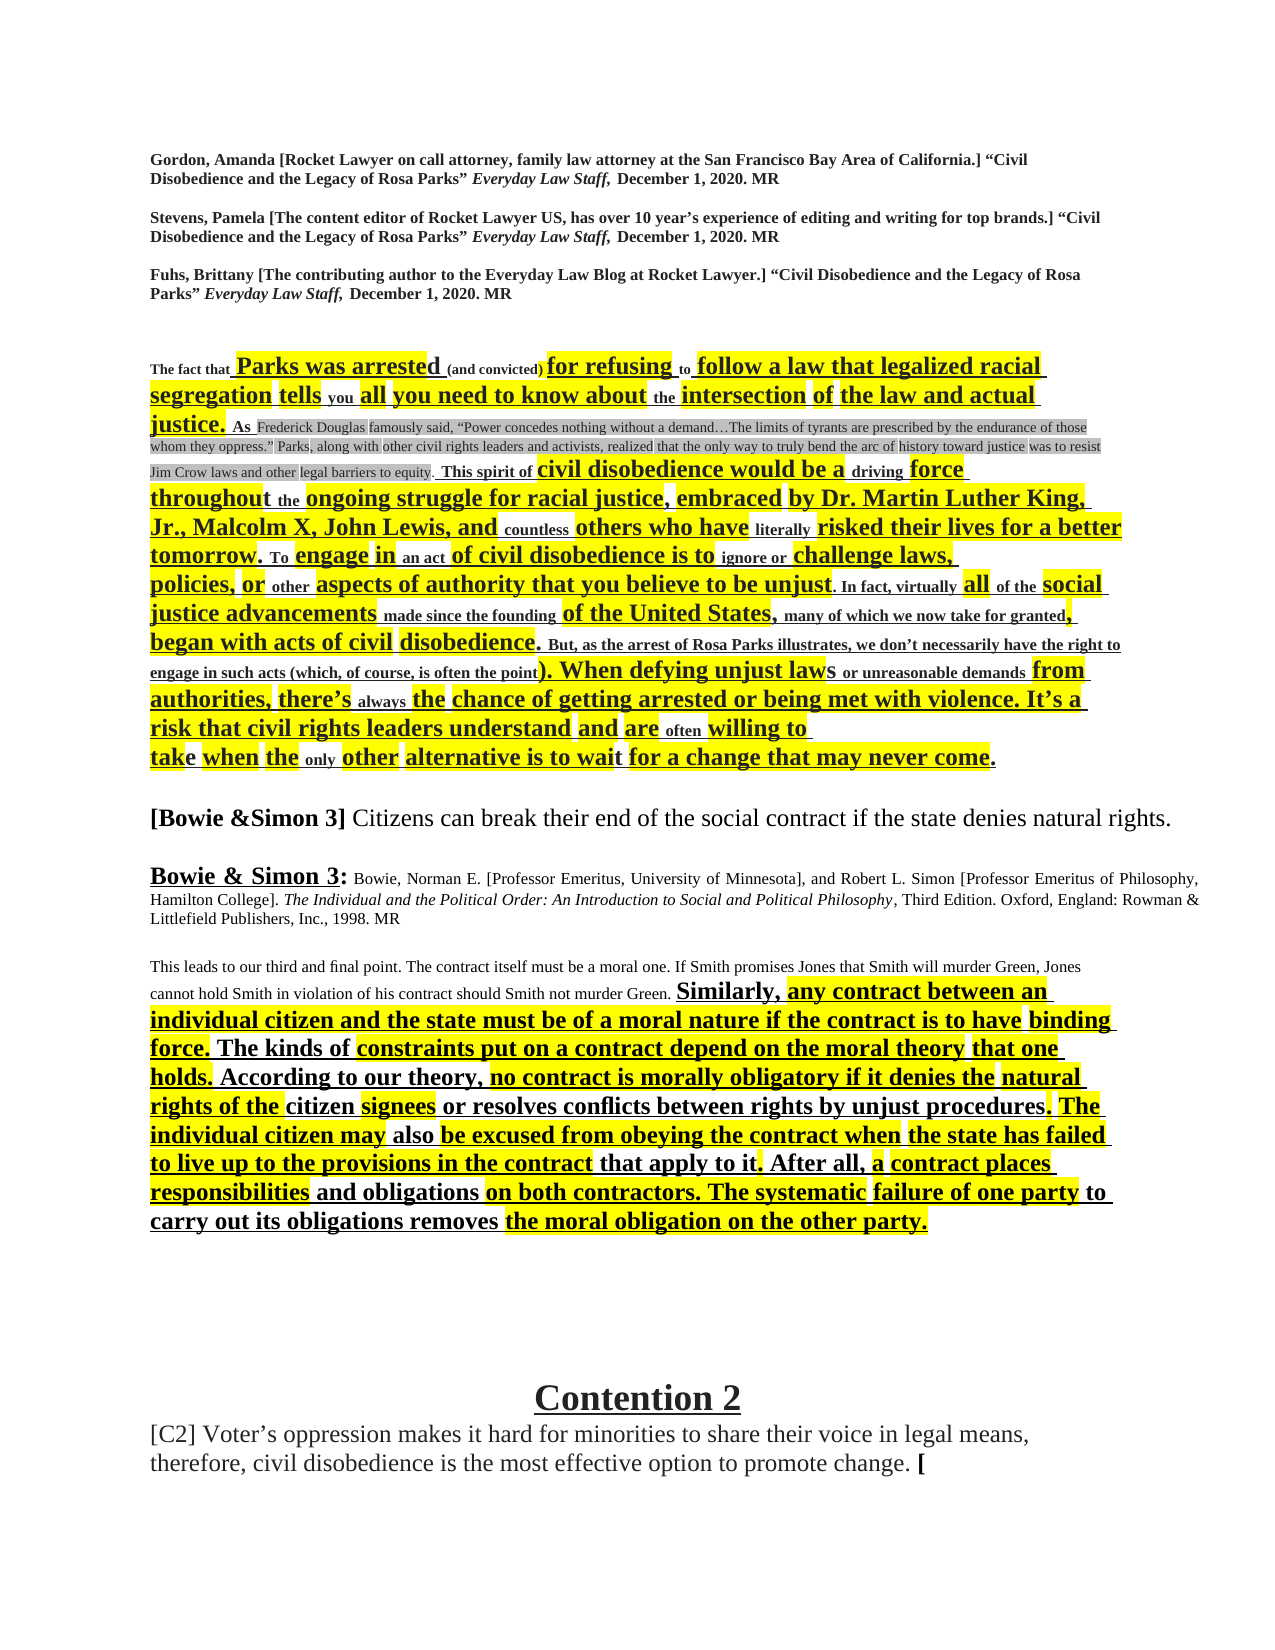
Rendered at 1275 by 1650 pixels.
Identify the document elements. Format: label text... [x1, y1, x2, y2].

text Gordon, Amanda [Rocket Lawyer on call attorney, family law attorney at the San Francisco Bay Area of California.] “Civil Disobedience and the Legacy of Rosa Parks” Everyday Law Staff, December 1, 2020. MR [150, 150, 1125, 188]
text Fuhs, Brittany [The contributing author to the Everyday Law Blog at Rocket Lawyer.] “Civil Disobedience and the Legacy of Rosa Parks” Everyday Law Staff, December 1, 2020. MR [150, 265, 1125, 303]
text Bowie & Simon 3: Bowie, Norman E. [Professor Emeritus, University of Minnesota], and Robert L. Simon [Professor Emeritus of Philosophy, Hamilton College]. The Individual and the Political Order: An Introduction to Social and Political Philosophy, Third Edition. Oxford, England: Rowman & Littlefield Publishers, Inc., 1998. MR [150, 861, 1200, 928]
text Contention 2 [150, 1376, 1125, 1419]
text [C2] Voter’s oppression makes it hard for minorities to share their voice in legal means, therefore, civil disobedience is the most effective option to promote change. [ [150, 1419, 1125, 1476]
subtitle [Bowie &Simon 3] Citizens can break their end of the social contract if the state denies natural rights. [150, 803, 1200, 832]
text Stevens, Pamela [The content editor of Rocket Lawyer US, has over 10 year’s experience of editing and writing for top brands.] “Civil Disobedience and the Legacy of Rosa Parks” Everyday Law Staff, December 1, 2020. MR [150, 207, 1125, 246]
text This leads to our third and ﬁnal point. The contract itself must be a moral one. If Smith promises Jones that Smith will murder Green, Jones cannot hold Smith in violation of his contract should Smith not murder Green. Similarly, any contract between an individual citizen and the state must be of a moral nature if the contract is to have binding force. The kinds of constraints put on a contract depend on the moral theory that one holds. According to our theory, no contract is morally obligatory if it denies the natural rights of the citizen signees or resolves conﬂicts between rights by unjust procedures. The individual citizen may also be excused from obeying the contract when the state has failed to live up to the provisions in the contract that apply to it. After all, a contract places responsibilities and obligations on both contractors. The systematic failure of one party to carry out its obligations removes the moral obligation on the other party. [150, 928, 1125, 1235]
text The fact that Parks was arrested (and convicted) for refusing to follow a law that legalized racial segregation tells you all you need to know about the intersection of the law and actual justice. As Frederick Douglas famously said, “Power concedes nothing without a demand…The limits of tyrants are prescribed by the endurance of those whom they oppress.” Parks, along with other civil rights leaders and activists, realized that the only way to truly bend the arc of history toward justice was to resist Jim Crow laws and other legal barriers to equity. This spirit of civil disobedience would be a driving force throughout the ongoing struggle for racial justice, embraced by Dr. Martin Luther King, Jr., Malcolm X, John Lewis, and countless others who have literally risked their lives for a better tomorrow. To engage in an act of civil disobedience is to ignore or challenge laws, policies, or other aspects of authority that you believe to be unjust. In fact, virtually all of the social justice advancements made since the founding of the United States, many of which we now take for granted, began with acts of civil disobedience. But, as the arrest of Rosa Parks illustrates, we don’t necessarily have the right to engage in such acts (which, of course, is often the point). When defying unjust laws or unreasonable demands from authorities, there’s always the chance of getting arrested or being met with violence. It’s a risk that civil rights leaders understand and are often willing to take when the only other alternative is to wait for a change that may never come. [150, 351, 1125, 771]
